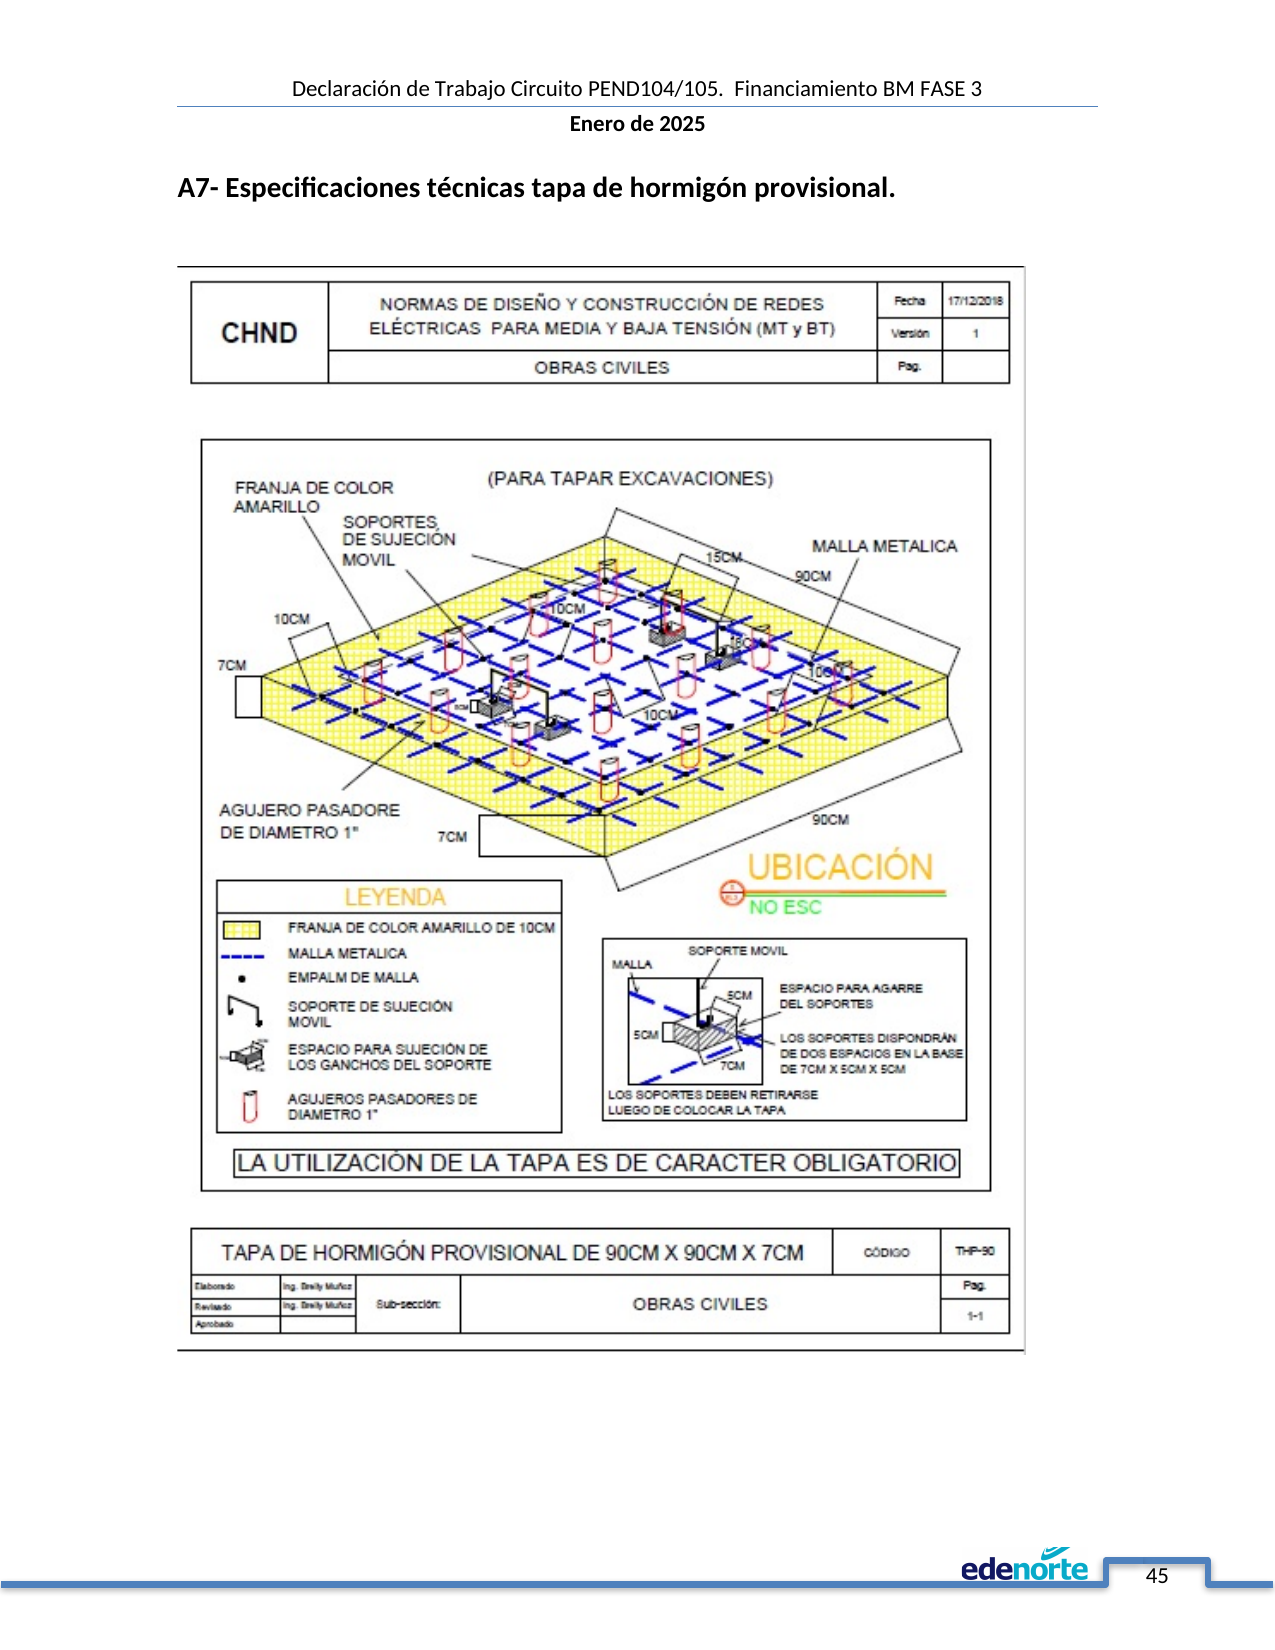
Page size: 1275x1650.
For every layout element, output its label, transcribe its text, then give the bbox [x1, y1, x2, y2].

picture [177, 266, 1026, 1355]
picture [961, 1547, 1088, 1580]
subtitle A7- Especificaciones técnicas tapa de hormigón provisional. [177, 169, 1098, 205]
